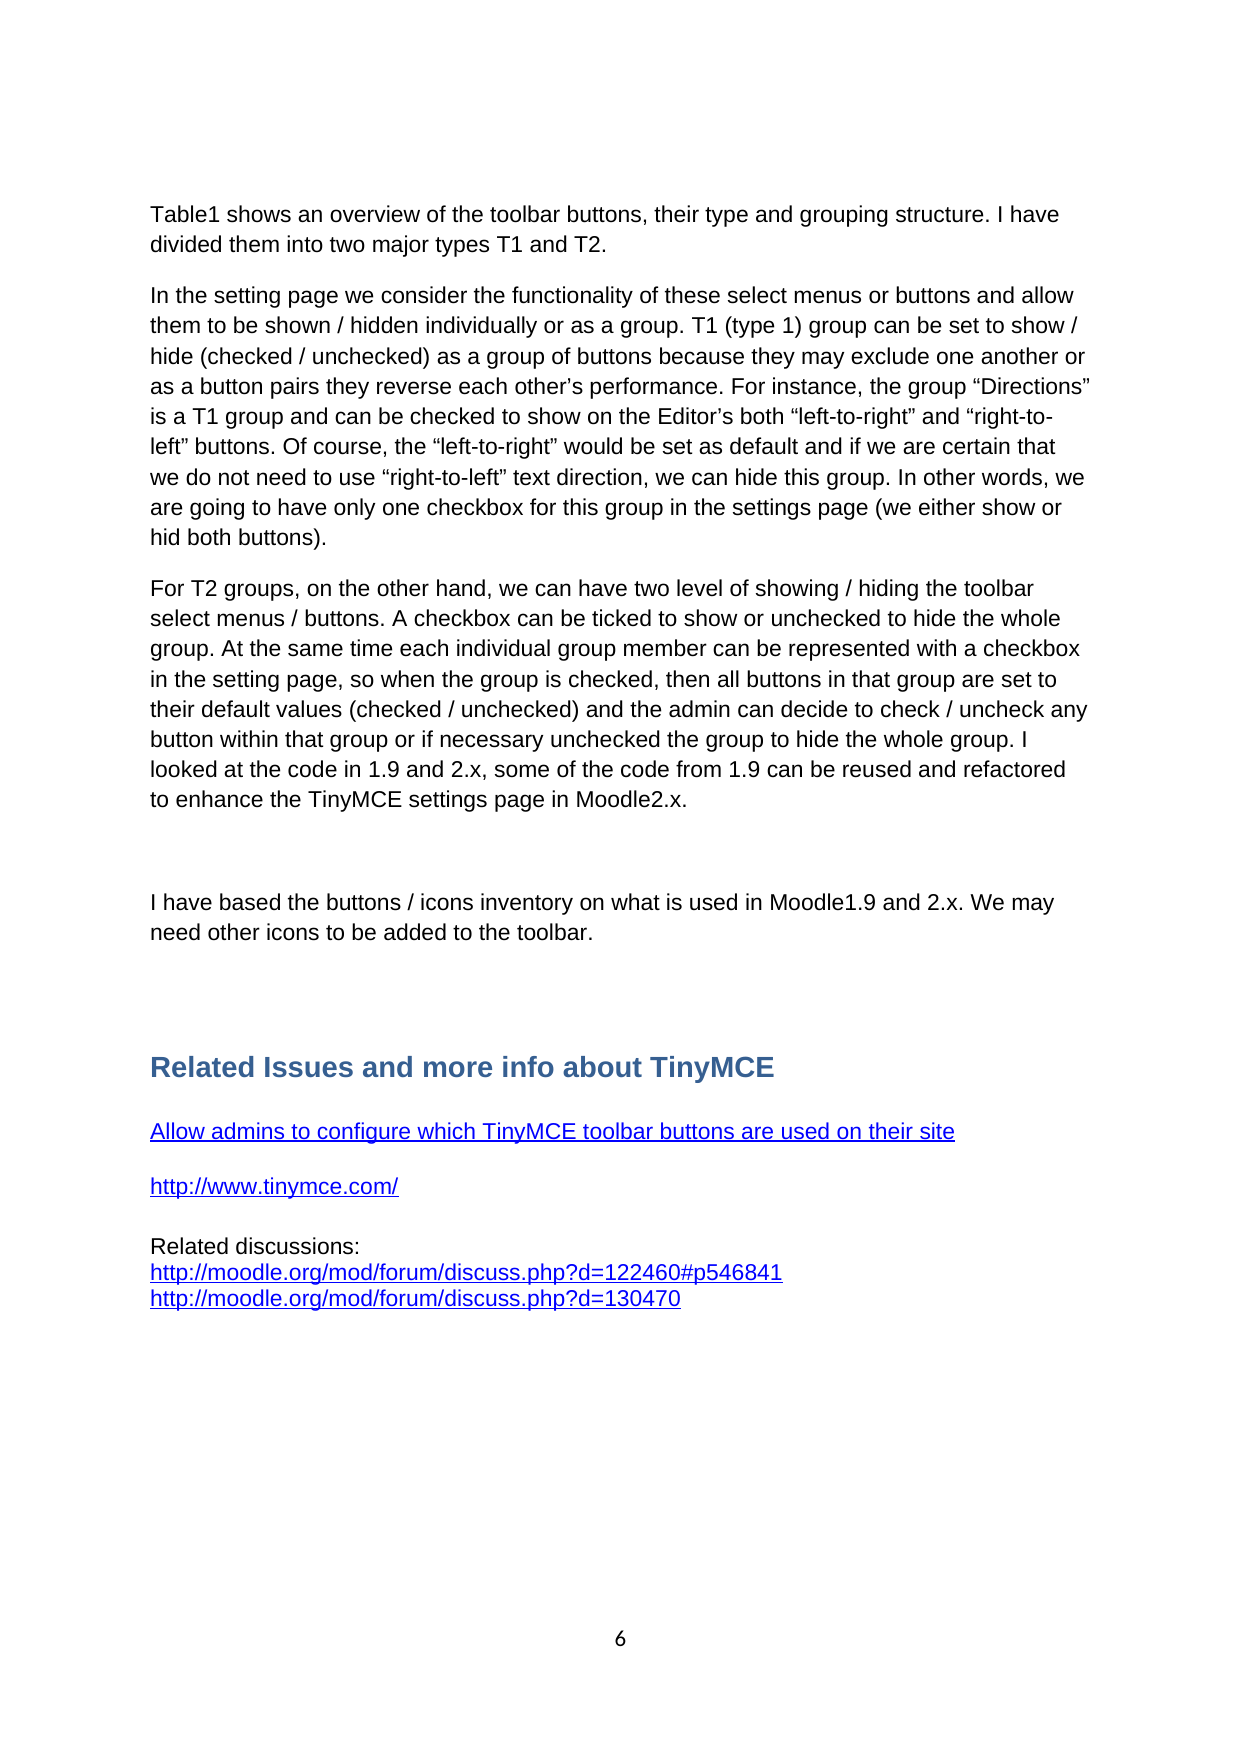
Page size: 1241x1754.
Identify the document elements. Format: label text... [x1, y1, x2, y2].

text Table1 shows an overview of the toolbar buttons, their type and grouping structure. I have divided them into two major types T1 and T2. [150, 201, 1090, 258]
text In the setting page we consider the functionality of these select menus or buttons and allow them to be shown / hidden individually or as a group. T1 (type 1) group can be set to show / hide (checked / unchecked) as a group of buttons because they may exclude one another or as a button pairs they reverse each other’s performance. For instance, the group “Directions” is a T1 group and can be checked to show on the Editor’s both “left-to-right” and “right-to-left” buttons. Of course, the “left-to-right” would be set as default and if we are certain that we do not need to use “right-to-left” text direction, we can hide this group. In other words, we are going to have only one checkbox for this group in the settings page (we either show or hid both buttons). [150, 282, 1090, 550]
text For T2 groups, on the other hand, we can have two level of showing / hiding the toolbar select menus / buttons. A checkbox can be ticked to show or unchecked to hide the whole group. At the same time each individual group member can be represented with a checkbox in the setting page, so when the group is checked, then all buttons in that group are set to their default values (checked / unchecked) and the admin can decide to check / uncheck any button within that group or if necessary unchecked the group to hide the whole group. I looked at the code in 1.9 and 2.x, some of the code from 1.9 can be reused and refactored to enhance the TinyMCE settings page in Moodle2.x. [150, 575, 1090, 813]
text Allow admins to configure which TinyMCE toolbar buttons are used on their site [150, 1118, 1090, 1144]
text http://www.tinymce.com/ [150, 1173, 1090, 1199]
subtitle Related Issues and more info about TinyMCE [150, 1050, 1090, 1083]
text I have based the buttons / icons inventory on what is used in Moodle1.9 and 2.x. We may need other icons to be added to the toolbar. [150, 888, 1090, 945]
text Related discussions: http://moodle.org/mod/forum/discuss.php?d=122460#p546841 http://moodle.org/mod/forum/discuss.php?d=130470 [150, 1233, 1090, 1312]
